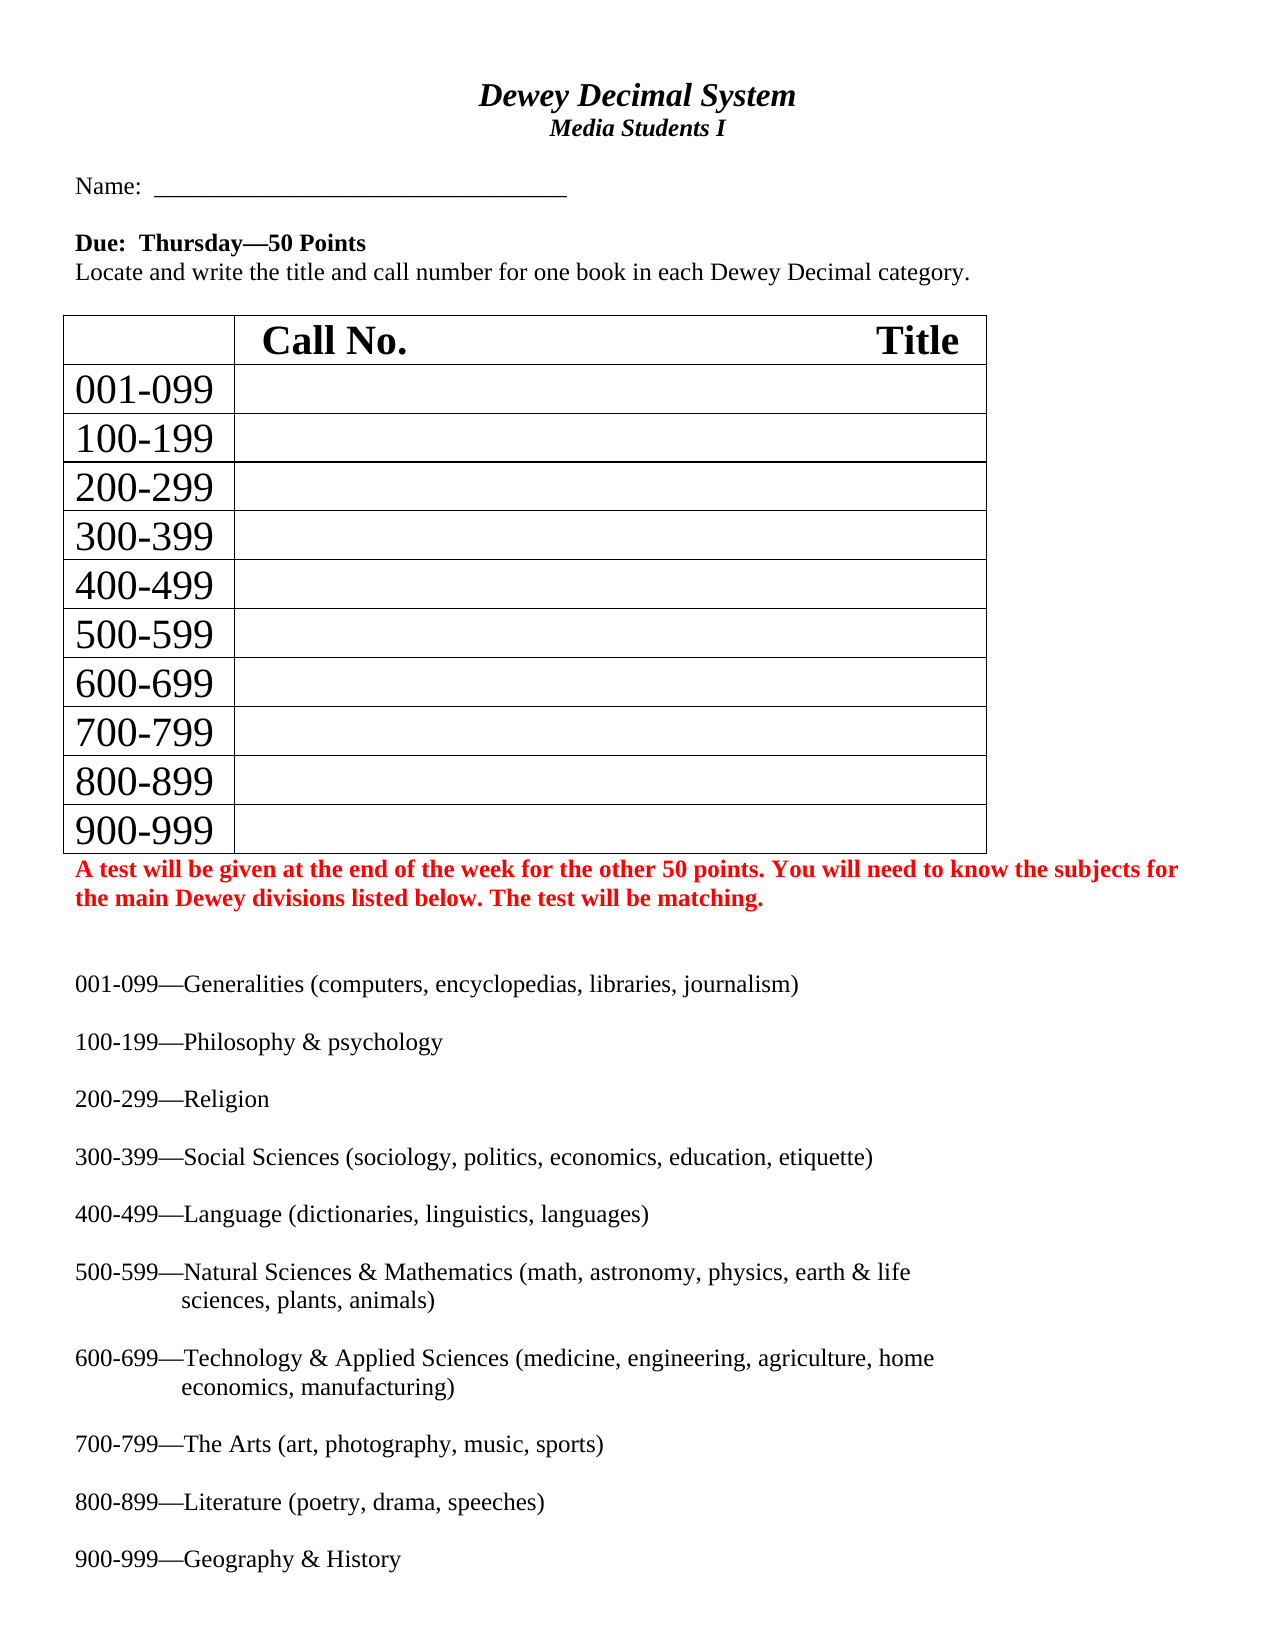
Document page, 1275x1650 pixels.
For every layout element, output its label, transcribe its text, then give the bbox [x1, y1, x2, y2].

text 700-799—The Arts (art, photography, music, sports) [75, 1429, 1200, 1458]
table_cell [235, 414, 986, 461]
table_header Call No. Title [235, 316, 986, 363]
table_header [64, 316, 234, 363]
table_cell 200-299 [64, 463, 234, 510]
text 600-699—Technology & Applied Sciences (medicine, engineering, agriculture, home [75, 1343, 1200, 1372]
text 500-599—Natural Sciences & Mathematics (math, astronomy, physics, earth & life [75, 1257, 1200, 1285]
table_cell [235, 756, 986, 804]
text Due: Thursday—50 Points [75, 228, 1200, 257]
text sciences, plants, animals) [75, 1285, 1200, 1314]
table_cell [235, 560, 986, 608]
text economics, manufacturing) [75, 1372, 1200, 1400]
table_cell 700-799 [64, 707, 234, 755]
table_cell [235, 511, 986, 559]
table_cell 800-899 [64, 756, 234, 804]
table_cell 300-399 [64, 511, 234, 559]
text A test will be given at the end of the week for the other 50 points. You will need to know the subjects for the main Dewey divisions listed below. The test will be matching. [75, 854, 1200, 912]
table_cell [235, 805, 986, 853]
table_cell [235, 658, 986, 706]
text Name: _________________________________ [75, 171, 1200, 199]
subtitle Media Students I [75, 113, 1200, 142]
text 200-299—Religion [75, 1084, 1200, 1113]
table_cell [235, 609, 986, 657]
table_cell 400-499 [64, 560, 234, 608]
table_cell [235, 365, 986, 412]
table_cell 500-599 [64, 609, 234, 657]
text 001-099—Generalities (computers, encyclopedias, libraries, journalism) [75, 969, 1200, 998]
text 800-899—Literature (poetry, drama, speeches) [75, 1487, 1200, 1515]
text 100-199—Philosophy & psychology [75, 1027, 1200, 1055]
table_cell [235, 463, 986, 510]
text Locate and write the title and call number for one book in each Dewey Decimal category. [75, 257, 1200, 286]
text 400-499—Language (dictionaries, linguistics, languages) [75, 1199, 1200, 1228]
table_cell [235, 707, 986, 755]
table_cell 100-199 [64, 414, 234, 461]
table_cell 600-699 [64, 658, 234, 706]
table_cell 001-099 [64, 365, 234, 412]
text 900-999—Geography & History [75, 1544, 1200, 1573]
text 300-399—Social Sciences (sociology, politics, economics, education, etiquette) [75, 1142, 1200, 1170]
title Dewey Decimal System [75, 75, 1200, 113]
table_cell 900-999 [64, 805, 234, 853]
